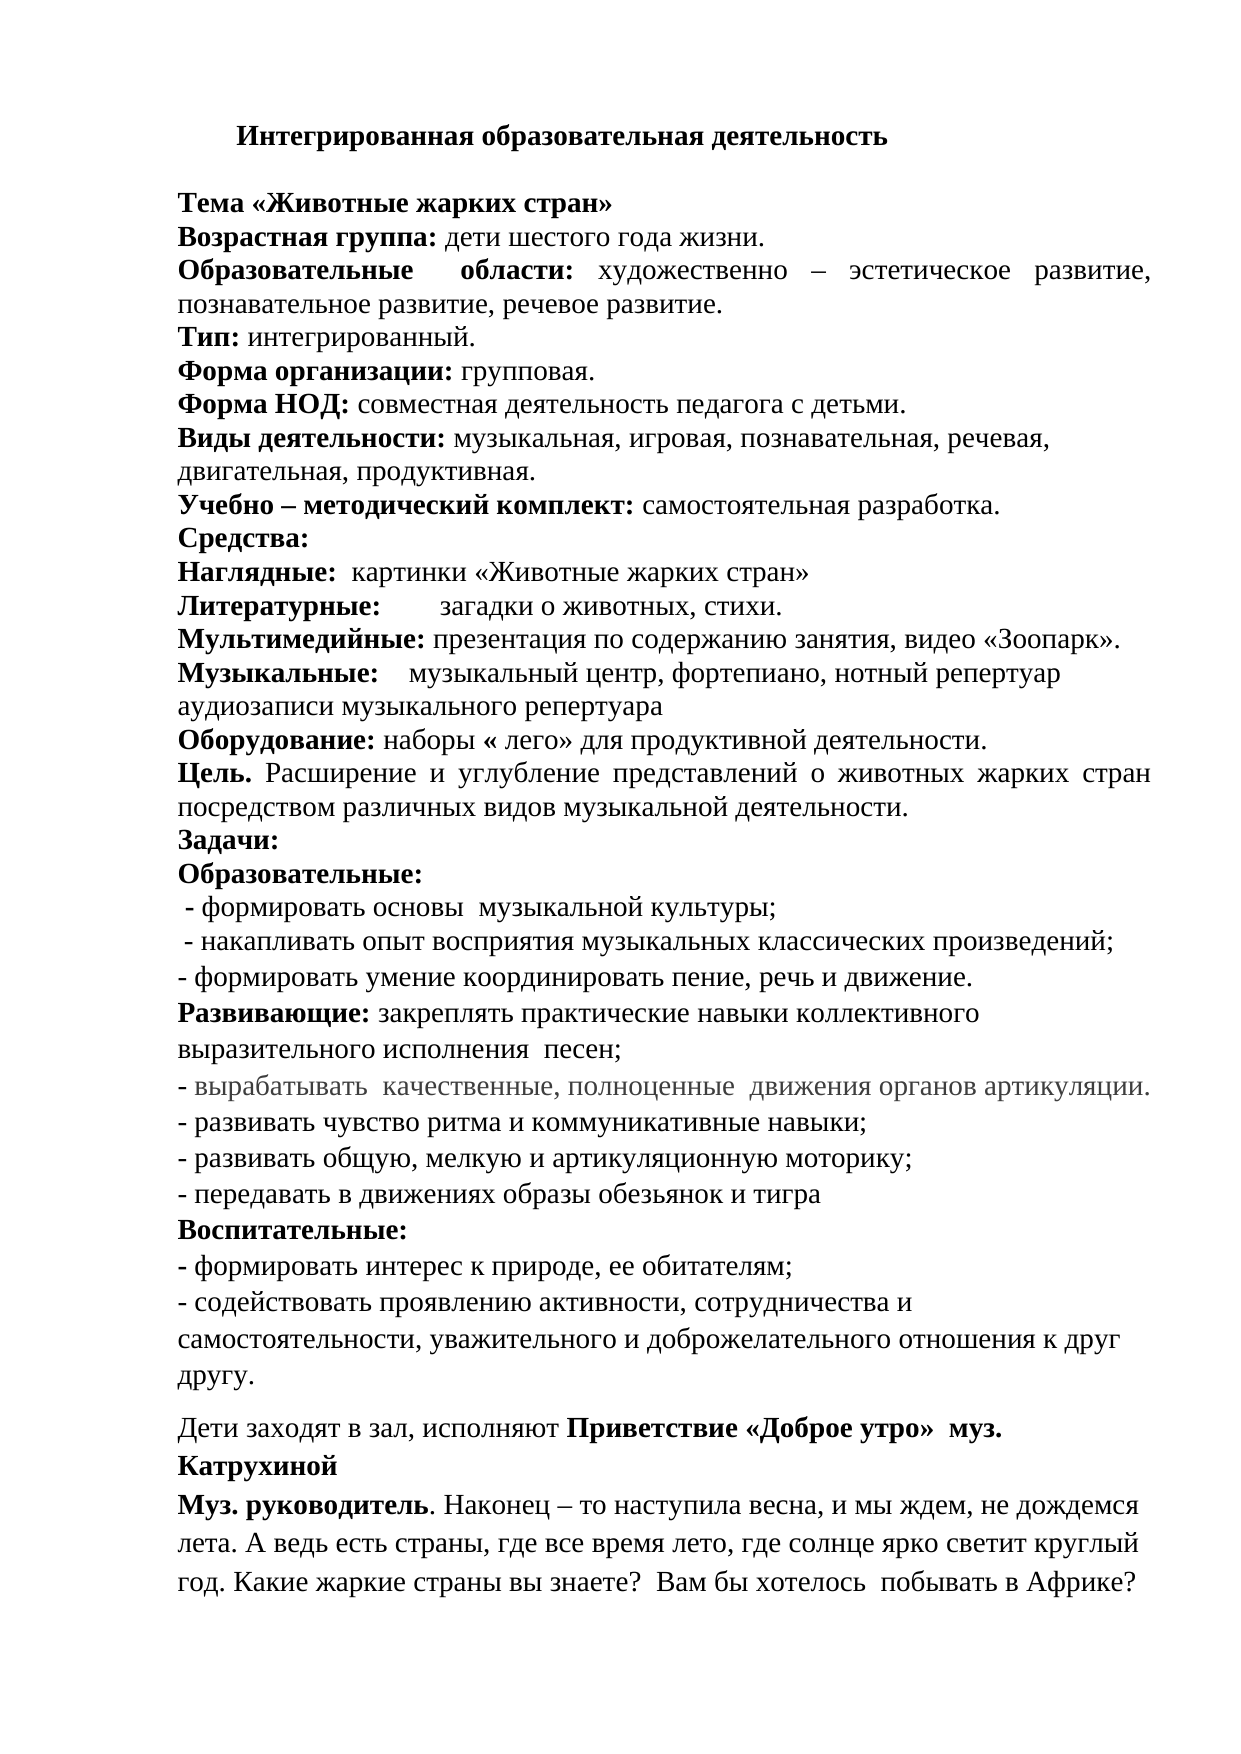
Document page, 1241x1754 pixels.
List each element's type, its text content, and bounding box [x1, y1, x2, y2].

text Цель. Расширение и углубление представлений о животных жарких стран посредством различных видов музыкальной деятельности. [177, 755, 1152, 822]
text Мультимедийные: презентация по содержанию занятия, видео «Зоопарк». [177, 621, 1152, 655]
text Образовательные: [177, 856, 1152, 889]
text Виды деятельности: музыкальная, игровая, познавательная, речевая, двигательная, продуктивная. Учебно – методический комплект: самостоятельная разработка. [177, 420, 1152, 521]
text Задачи: [177, 822, 1152, 856]
text Возрастная группа: дети шестого года жизни. [177, 219, 1152, 252]
text Интегрированная образовательная деятельность [177, 118, 1152, 152]
text - формировать основы музыкальной культуры; [177, 889, 1152, 923]
text Образовательные области: художественно – эстетическое развитие, познавательное развитие, речевое развитие. [177, 252, 1152, 319]
text Средства: [177, 521, 1152, 554]
text Музыкальные: музыкальный центр, фортепиано, нотный репертуар аудиозаписи музыкального репертуара [177, 655, 1152, 722]
text - накапливать опыт восприятия музыкальных классических произведений; - формировать умение координировать пение, речь и движение. Развивающие: закреплять практические навыки коллективного выразительного исполнения песен; - вырабатывать качественные, полноценные движения органов артикуляции. - развивать чувство ритма и коммуникативные навыки; - развивать общую, мелкую и артикуляционную моторику; - передавать в движениях образы обезьянок и тигра Воспитательные: - формировать интерес к природе, ее обитателям; - содействовать проявлению активности, сотрудничества и самостоятельности, уважительного и доброжелательного отношения к друг другу. [177, 923, 1152, 1390]
text Форма НОД: совместная деятельность педагога с детьми. [177, 386, 1152, 420]
text Наглядные: картинки «Животные жарких стран» [177, 554, 1152, 588]
text Литературные: загадки о животных, стихи. [177, 588, 1152, 621]
text Тип: интегрированный. [177, 319, 1152, 353]
text Тема «Животные жарких стран» [177, 185, 1152, 219]
text Оборудование: наборы « лего» для продуктивной деятельности. [177, 722, 1152, 755]
text Форма организации: групповая. [177, 353, 1152, 386]
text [177, 1410, 1152, 1597]
